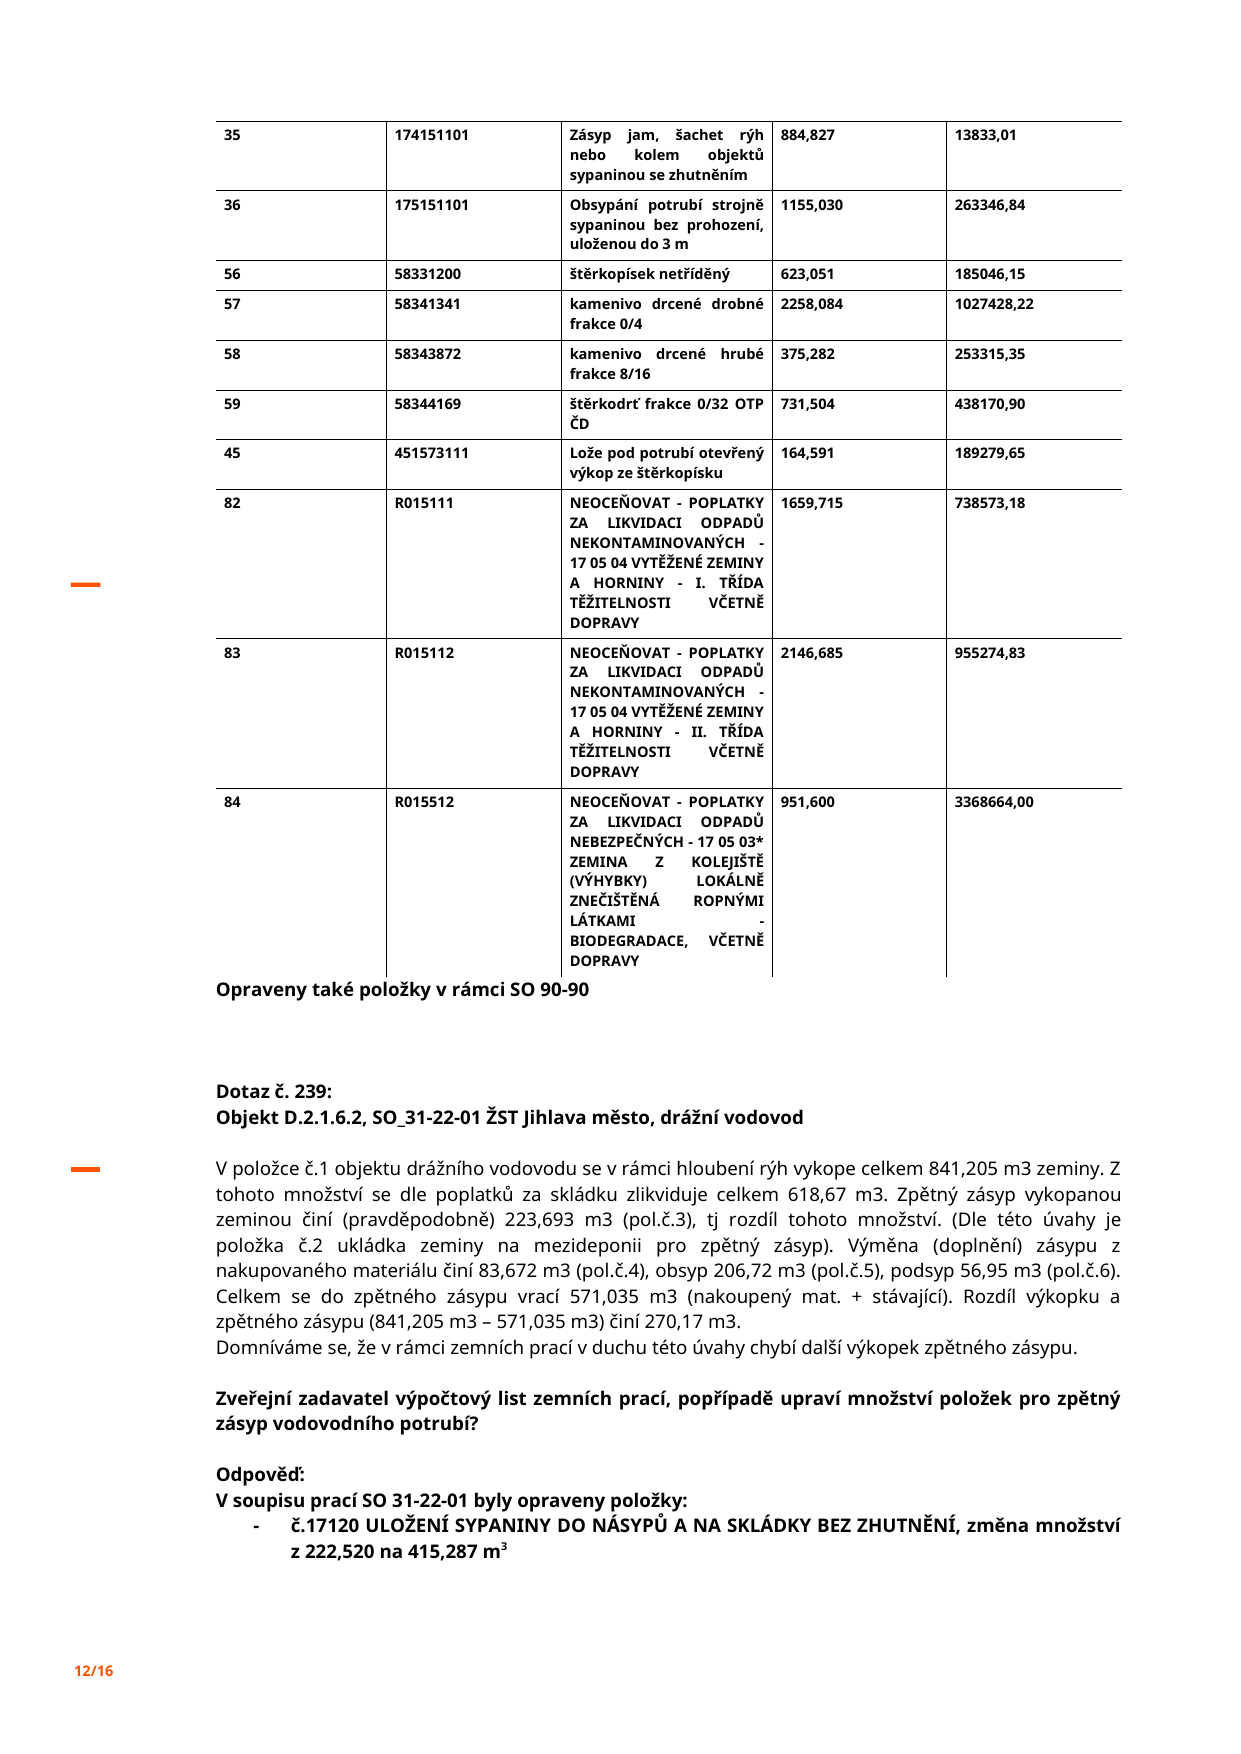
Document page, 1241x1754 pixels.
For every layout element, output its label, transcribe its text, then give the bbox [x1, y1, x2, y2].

table_cell 174151101 [387, 122, 561, 190]
table_cell 56 [216, 261, 386, 290]
table_cell 58331200 [387, 261, 561, 290]
table_cell 82 [216, 490, 386, 638]
table_cell 58344169 [387, 391, 561, 439]
table_cell 731,504 [773, 391, 946, 439]
list č.17120 ULOŽENÍ SYPANINY DO NÁSYPŮ A NA SKLÁDKY BEZ ZHUTNĚNÍ, změna množství z 222,520 na 415,287 m3 [253, 1513, 1122, 1564]
table_cell 57 [216, 291, 386, 340]
table_cell 84 [216, 789, 386, 977]
text V položce č.1 objektu drážního vodovodu se v rámci hloubení rýh vykope celkem 841,205 m3 zeminy. Z tohoto množství se dle poplatků za skládku zlikviduje celkem 618,67 m3. Zpětný zásyp vykopanou zeminou činí (pravděpodobně) 223,693 m3 (pol.č.3), tj rozdíl tohoto množství. (Dle této úvahy je položka č.2 ukládka zeminy na mezideponii pro zpětný zásyp). Výměna (doplnění) zásypu z nakupovaného materiálu činí 83,672 m3 (pol.č.4), obsyp 206,72 m3 (pol.č.5), podsyp 56,95 m3 (pol.č.6). Celkem se do zpětného zásypu vrací 571,035 m3 (nakoupený mat. + stávající). Rozdíl výkopku a zpětného zásypu (841,205 m3 – 571,035 m3) činí 270,17 m3. [216, 1155, 1122, 1334]
table_cell 58343872 [387, 341, 561, 389]
table_cell NEOCEŇOVAT - POPLATKY ZA LIKVIDACI ODPADŮ NEKONTAMINOVANÝCH - 17 05 04 VYTĚŽENÉ ZEMINY A HORNINY - I. TŘÍDA TĚŽITELNOSTI VČETNĚ DOPRAVY [562, 490, 772, 638]
table_cell 1027428,22 [947, 291, 1122, 340]
text V soupisu prací SO 31-22-01 byly opraveny položky: [216, 1487, 1122, 1513]
table_cell 1659,715 [773, 490, 946, 638]
table_cell 1155,030 [773, 191, 946, 260]
text Opraveny také položky v rámci SO 90-90 [216, 977, 1122, 1002]
text Objekt D.2.1.6.2, SO_31-22-01 ŽST Jihlava město, drážní vodovod [216, 1104, 1122, 1130]
table_cell 451573111 [387, 440, 561, 489]
table_cell 58 [216, 341, 386, 389]
table_cell R015111 [387, 490, 561, 638]
table_cell štěrkopísek netříděný [562, 261, 772, 290]
table_cell 2258,084 [773, 291, 946, 340]
table_cell 164,591 [773, 440, 946, 489]
table_cell 623,051 [773, 261, 946, 290]
table_cell 951,600 [773, 789, 946, 977]
table_cell 83 [216, 639, 386, 788]
table_cell NEOCEŇOVAT - POPLATKY ZA LIKVIDACI ODPADŮ NEKONTAMINOVANÝCH - 17 05 04 VYTĚŽENÉ ZEMINY A HORNINY - II. TŘÍDA TĚŽITELNOSTI VČETNĚ DOPRAVY [562, 639, 772, 788]
table_cell 375,282 [773, 341, 946, 389]
table_cell kamenivo drcené drobné frakce 0/4 [562, 291, 772, 340]
table_cell 738573,18 [947, 490, 1122, 638]
table_cell 58341341 [387, 291, 561, 340]
table_cell 955274,83 [947, 639, 1122, 788]
text Dotaz č. 239: [216, 1079, 1122, 1104]
text Zveřejní zadavatel výpočtový list zemních prací, popřípadě upraví množství položek pro zpětný zásyp vodovodního potrubí? [216, 1385, 1122, 1436]
table_cell 3368664,00 [947, 789, 1122, 977]
table_cell 438170,90 [947, 391, 1122, 439]
table_cell R015512 [387, 789, 561, 977]
table_cell 36 [216, 191, 386, 260]
table_cell Obsypání potrubí strojně sypaninou bez prohození, uloženou do 3 m [562, 191, 772, 260]
table_cell 2146,685 [773, 639, 946, 788]
table_cell NEOCEŇOVAT - POPLATKY ZA LIKVIDACI ODPADŮ NEBEZPEČNÝCH - 17 05 03* ZEMINA Z KOLEJIŠTĚ (VÝHYBKY) LOKÁLNĚ ZNEČIŠTĚNÁ ROPNÝMI LÁTKAMI - BIODEGRADACE, VČETNĚ DOPRAVY [562, 789, 772, 977]
table_cell 253315,35 [947, 341, 1122, 389]
text Odpověď: [216, 1462, 1122, 1487]
table_cell Zásyp jam, šachet rýh nebo kolem objektů sypaninou se zhutněním [562, 122, 772, 190]
table_cell 263346,84 [947, 191, 1122, 260]
table_cell 35 [216, 122, 386, 190]
table_cell 13833,01 [947, 122, 1122, 190]
table_cell 59 [216, 391, 386, 439]
table_cell 185046,15 [947, 261, 1122, 290]
table_cell 189279,65 [947, 440, 1122, 489]
table_cell kamenivo drcené hrubé frakce 8/16 [562, 341, 772, 389]
table_cell Lože pod potrubí otevřený výkop ze štěrkopísku [562, 440, 772, 489]
table_cell 175151101 [387, 191, 561, 260]
table_cell R015112 [387, 639, 561, 788]
text Domníváme se, že v rámci zemních prací v duchu této úvahy chybí další výkopek zpětného zásypu. [216, 1334, 1122, 1359]
table_cell štěrkodrť frakce 0/32 OTP ČD [562, 391, 772, 439]
table_cell 45 [216, 440, 386, 489]
table_cell 884,827 [773, 122, 946, 190]
